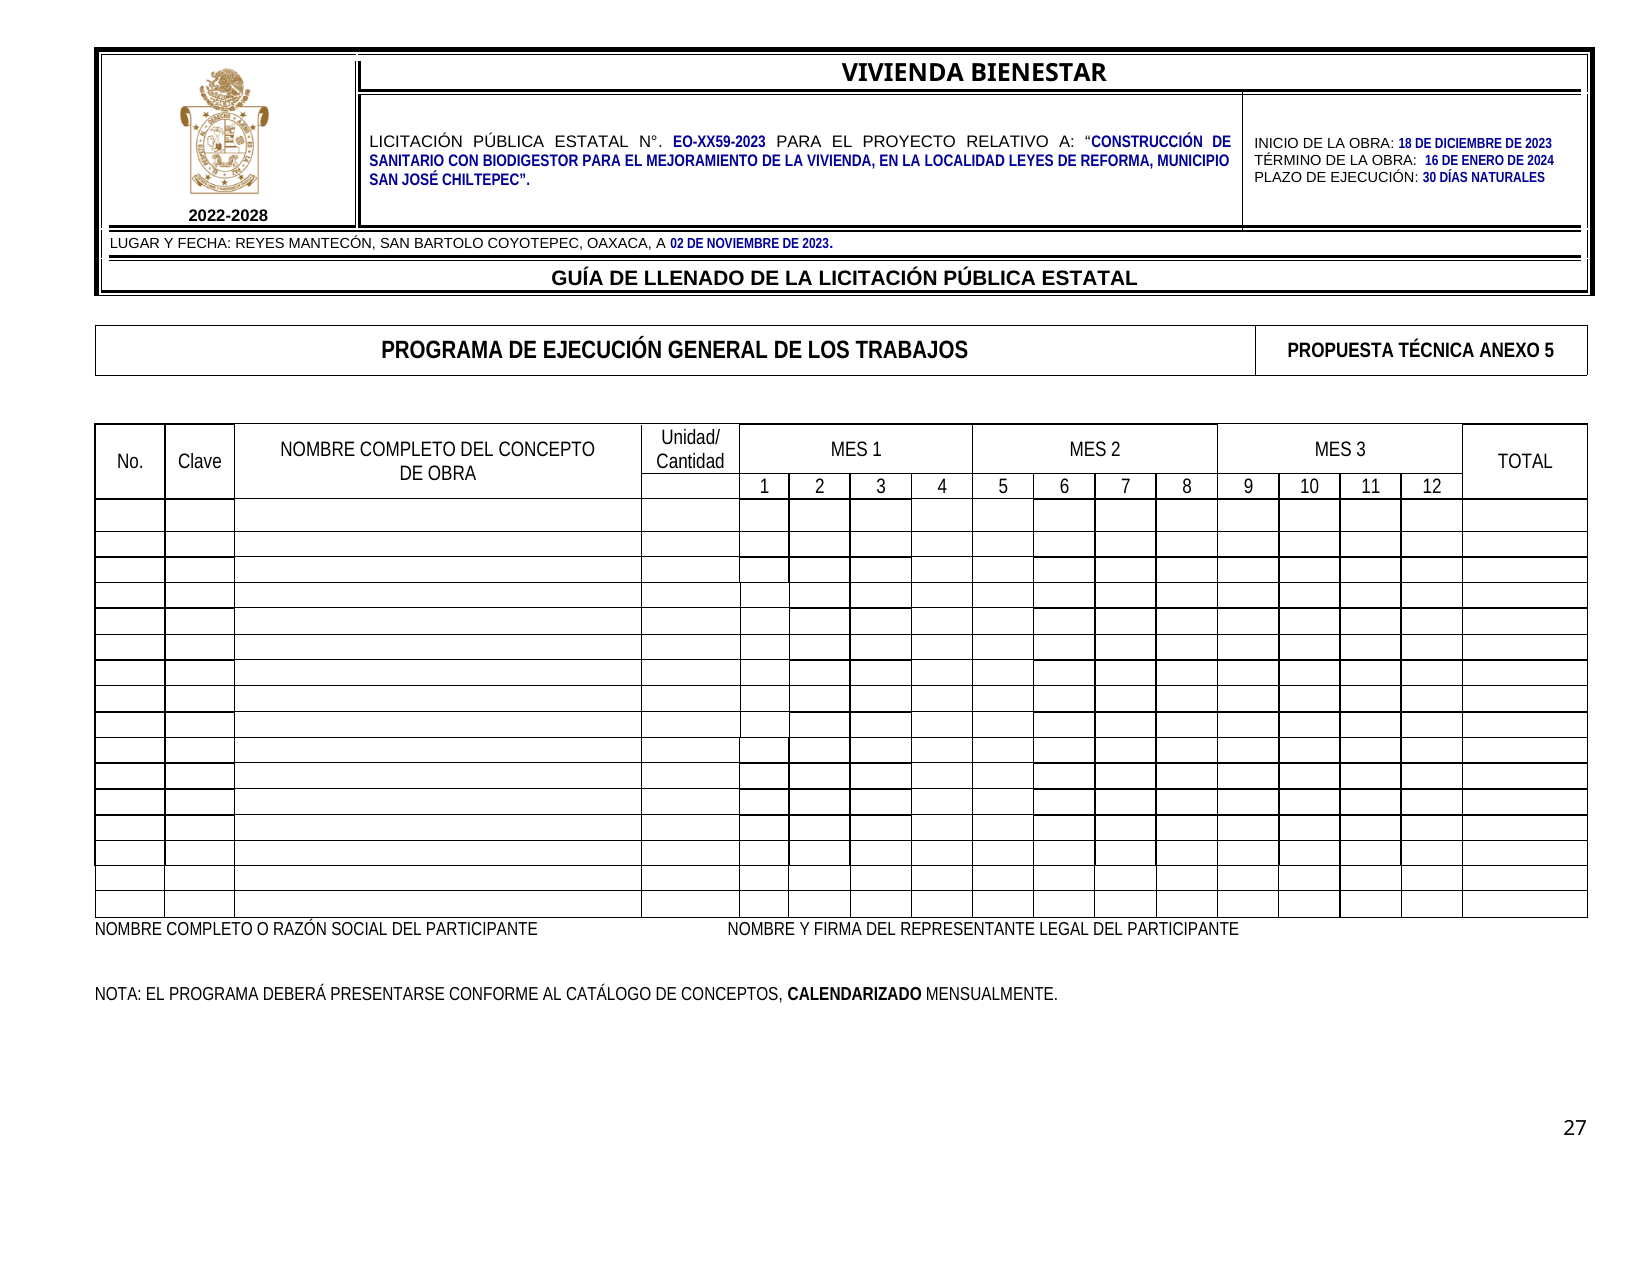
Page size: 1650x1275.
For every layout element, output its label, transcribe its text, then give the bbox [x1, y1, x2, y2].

table_cell [851, 558, 911, 582]
table_cell [973, 499, 1033, 531]
table_cell [235, 841, 641, 865]
table_cell [1157, 661, 1217, 685]
table_cell [1096, 738, 1155, 762]
table_cell [642, 608, 740, 634]
table_cell [1218, 738, 1278, 762]
table_cell [1218, 532, 1278, 556]
table_cell [1463, 558, 1587, 582]
table_cell 7 [1096, 474, 1155, 498]
table_cell [1034, 609, 1094, 634]
table_cell [642, 866, 739, 890]
table_cell [1218, 583, 1278, 607]
table_cell [973, 789, 1033, 814]
table_cell [790, 686, 849, 711]
table_cell [96, 661, 164, 685]
table_cell [166, 661, 234, 685]
table_cell [1034, 661, 1094, 685]
table_cell [1280, 790, 1339, 814]
table_cell [1280, 686, 1339, 711]
picture [174, 64, 271, 193]
table_cell 8 [1157, 474, 1217, 498]
table_cell [1341, 532, 1400, 556]
table_cell [96, 500, 164, 531]
table_cell [1280, 558, 1339, 582]
table_cell [235, 891, 641, 917]
table_cell [166, 532, 234, 556]
table_cell [1218, 500, 1278, 531]
table_cell [973, 660, 1033, 685]
table_cell [973, 608, 1033, 634]
table_cell [790, 841, 849, 865]
table_cell [851, 816, 911, 840]
table_cell 11 [1341, 474, 1400, 498]
table_cell [1402, 738, 1462, 762]
table_cell [642, 686, 740, 711]
table_cell [96, 738, 164, 762]
table_cell [1402, 532, 1462, 556]
table_cell [1096, 500, 1155, 531]
table_cell [642, 763, 739, 788]
table_cell [1096, 764, 1155, 788]
table_cell [789, 866, 850, 890]
table_cell [1463, 816, 1587, 840]
table_cell [642, 557, 739, 582]
table_cell [96, 764, 164, 788]
table_cell [642, 815, 739, 840]
table_cell [1402, 635, 1462, 659]
table_cell [912, 557, 972, 582]
table_cell [912, 608, 972, 634]
table_cell [1096, 661, 1155, 685]
table_cell [1463, 738, 1587, 762]
table_cell [1402, 609, 1462, 634]
table_cell [741, 608, 789, 634]
table_cell [642, 891, 739, 917]
table_cell [790, 635, 849, 659]
table_cell [1341, 738, 1400, 762]
table_cell [1034, 841, 1094, 865]
table_cell [912, 686, 972, 711]
table_cell [1463, 713, 1587, 737]
table_cell [96, 583, 164, 607]
table_cell [973, 557, 1033, 582]
table_cell [973, 712, 1033, 737]
table_cell [1218, 661, 1278, 685]
table_cell [1157, 686, 1217, 711]
table_cell [1218, 686, 1278, 711]
table_cell [1096, 841, 1155, 865]
table_cell [740, 790, 788, 814]
table_cell [1341, 790, 1400, 814]
table_cell [973, 686, 1033, 711]
table_cell [96, 891, 164, 917]
table_cell [1402, 816, 1462, 840]
table_cell [741, 583, 789, 607]
table_cell [1280, 764, 1339, 788]
table_cell [1280, 841, 1339, 865]
table_cell [166, 816, 234, 840]
table_cell [1218, 764, 1278, 788]
table_cell [1096, 583, 1155, 607]
table_cell [642, 474, 739, 498]
table_cell [741, 660, 789, 685]
table_cell [740, 841, 788, 865]
table_cell [851, 583, 911, 607]
table_cell [912, 499, 972, 531]
table_cell [740, 500, 788, 531]
table_cell [790, 713, 849, 737]
table_cell [1341, 635, 1400, 659]
table_cell [1280, 635, 1339, 659]
table_header MES 2 [973, 425, 1217, 472]
table_cell [912, 815, 972, 840]
table_cell [235, 686, 641, 711]
table_cell [851, 764, 911, 788]
table_cell [642, 841, 739, 865]
table_cell [790, 738, 849, 762]
table_cell [973, 738, 1033, 762]
table_cell [1034, 500, 1094, 531]
table_cell [790, 661, 849, 685]
table_cell [1034, 764, 1094, 788]
table_cell [912, 660, 972, 685]
table_cell [642, 635, 740, 659]
table_cell 3 [851, 474, 911, 498]
table_cell 9 [1218, 474, 1278, 498]
table_cell [1157, 764, 1217, 788]
table_cell [790, 500, 849, 531]
table_header PROPUESTA TÉCNICA ANEXO 5 [1256, 326, 1587, 374]
table_cell [1096, 532, 1155, 556]
table_cell [1463, 500, 1587, 531]
table_cell [741, 635, 789, 659]
table_cell [912, 866, 972, 890]
table_cell [96, 558, 164, 582]
table_cell [1280, 738, 1339, 762]
table_cell [1096, 558, 1155, 582]
table_cell [1402, 686, 1462, 711]
table_cell [740, 532, 788, 556]
table_cell [790, 764, 849, 788]
table_cell [1402, 661, 1462, 685]
table_header NOMBRE COMPLETO DEL CONCEPTO DE OBRA [235, 424, 641, 498]
table_cell [1218, 558, 1278, 582]
table_cell [1218, 609, 1278, 634]
table_cell [642, 738, 739, 762]
table_cell [851, 891, 911, 917]
table_cell [1463, 866, 1587, 890]
table_cell [740, 558, 788, 582]
table_cell [96, 532, 164, 556]
table_cell [1157, 841, 1217, 865]
table_cell [912, 738, 972, 762]
table_cell [1402, 841, 1462, 865]
table_cell [790, 532, 849, 556]
table_cell [789, 891, 850, 917]
table_cell [1280, 583, 1339, 607]
table_cell [1463, 532, 1587, 556]
table_cell 1 [740, 474, 788, 498]
table_cell [235, 712, 641, 737]
table_cell [1341, 500, 1400, 531]
table_cell [973, 532, 1033, 556]
table_cell 6 [1034, 474, 1094, 498]
table_cell [166, 500, 234, 531]
table_cell [1402, 891, 1462, 917]
table_cell [912, 763, 972, 788]
table_cell [642, 660, 740, 685]
table_cell [235, 635, 641, 659]
table_cell [166, 764, 234, 788]
table_cell [741, 712, 789, 737]
table_cell [1341, 891, 1401, 917]
table_header No. [96, 425, 164, 498]
table_cell [1157, 713, 1217, 737]
text NOMBRE COMPLETO O RAZÓN SOCIAL DEL PARTICIPANTE NOMBRE Y FIRMA DEL REPRESENTANTE LEGAL DEL PARTICIPANTE [94, 918, 1650, 939]
table_cell [1034, 532, 1094, 556]
table_cell [1034, 738, 1094, 762]
table_cell [1096, 635, 1155, 659]
table_cell [1280, 713, 1339, 737]
table_cell [1096, 816, 1155, 840]
table_cell [851, 661, 911, 685]
table_cell [1034, 891, 1094, 917]
table_cell 2 [790, 474, 849, 498]
text NOTA: EL PROGRAMA DEBERÁ PRESENTARSE CONFORME AL CATÁLOGO DE CONCEPTOS, CALENDARIZADO MENSUALMENTE. [94, 982, 1650, 1004]
table_cell [973, 583, 1033, 607]
table_cell [1402, 583, 1462, 607]
table_cell [235, 763, 641, 788]
table_cell [235, 557, 641, 582]
table_cell [1034, 558, 1094, 582]
table_cell [96, 635, 164, 659]
table_cell [642, 583, 740, 607]
table_cell [166, 841, 234, 865]
table_cell [1096, 713, 1155, 737]
table_cell [851, 841, 911, 865]
table_cell [1034, 790, 1094, 814]
table_cell [741, 686, 789, 711]
table_cell [166, 609, 234, 634]
table_cell [1463, 764, 1587, 788]
table_cell [1218, 891, 1278, 917]
table_cell [851, 738, 911, 762]
table_cell [1463, 583, 1587, 607]
table_cell [1034, 583, 1094, 607]
table_cell [912, 635, 972, 659]
table_cell [96, 866, 164, 890]
table_cell [96, 609, 164, 634]
table_cell [1463, 891, 1587, 917]
table_cell [235, 583, 641, 607]
table_cell [1034, 816, 1094, 840]
table_cell [851, 609, 911, 634]
table_cell [235, 660, 641, 685]
table_cell [1157, 532, 1217, 556]
table_cell [642, 499, 739, 531]
table_cell [973, 841, 1033, 865]
table_cell [973, 815, 1033, 840]
table_cell [1463, 686, 1587, 711]
table_cell [1218, 816, 1278, 840]
table_cell [166, 686, 234, 711]
table_cell [235, 866, 641, 890]
table_cell [1096, 790, 1155, 814]
table_cell [1463, 841, 1587, 865]
table_cell [1157, 583, 1217, 607]
table_cell [1095, 891, 1156, 917]
table_cell [1463, 790, 1587, 814]
table_cell [1463, 609, 1587, 634]
table_cell [235, 499, 641, 531]
table_cell [235, 608, 641, 634]
table_cell [1157, 790, 1217, 814]
table_cell [740, 866, 788, 890]
table_cell [235, 738, 641, 762]
table_cell [1279, 866, 1339, 890]
table_header MES 3 [1218, 424, 1462, 472]
table_cell 5 [973, 474, 1033, 498]
table_cell [1218, 635, 1278, 659]
table_cell [96, 841, 164, 865]
table_cell [166, 713, 234, 737]
table_cell [642, 532, 739, 556]
table_cell 12 [1402, 474, 1462, 498]
table_cell [1402, 790, 1462, 814]
table_cell [1341, 686, 1400, 711]
table_cell [642, 789, 739, 814]
table_cell [235, 789, 641, 814]
table_cell [1280, 661, 1339, 685]
table_cell [1157, 816, 1217, 840]
table_cell [1218, 790, 1278, 814]
table_cell [1157, 635, 1217, 659]
table_cell [912, 583, 972, 607]
table_cell [973, 891, 1033, 917]
table_cell [1341, 609, 1400, 634]
table_cell [790, 790, 849, 814]
table_cell [1034, 866, 1094, 890]
table_cell [912, 712, 972, 737]
table_header TOTAL [1463, 425, 1587, 498]
table_cell [1402, 500, 1462, 531]
table_header MES 1 [740, 425, 972, 472]
table_cell [1034, 713, 1094, 737]
table_cell [973, 635, 1033, 659]
table_cell [96, 713, 164, 737]
table_cell [166, 738, 234, 762]
table_cell 4 [912, 474, 972, 498]
table_cell [1341, 816, 1400, 840]
table_cell [1157, 891, 1217, 917]
table_cell [235, 815, 641, 840]
table_cell [1157, 609, 1217, 634]
table_cell [1341, 866, 1401, 890]
table_cell [1096, 686, 1155, 711]
table_cell [1280, 816, 1339, 840]
table_cell [1341, 764, 1400, 788]
table_cell [912, 789, 972, 814]
table_cell [973, 866, 1033, 890]
table_cell [1218, 866, 1278, 890]
table_cell [1463, 635, 1587, 659]
table_cell [851, 532, 911, 556]
table_cell [740, 891, 788, 917]
table_cell [851, 500, 911, 531]
table_cell [740, 816, 788, 840]
table_cell [96, 686, 164, 711]
table_cell 10 [1280, 474, 1339, 498]
table_cell [1402, 713, 1462, 737]
table_cell [973, 763, 1033, 788]
table_cell [851, 713, 911, 737]
table_cell [1280, 500, 1339, 531]
table_cell [740, 738, 788, 762]
table_cell [96, 816, 164, 840]
table_cell [851, 686, 911, 711]
table_cell [1279, 891, 1339, 917]
table_cell [790, 816, 849, 840]
table_cell [851, 635, 911, 659]
table_cell [1341, 661, 1400, 685]
table_cell [165, 891, 234, 917]
table_cell [851, 790, 911, 814]
table_cell [1341, 583, 1400, 607]
table_cell [1341, 713, 1400, 737]
table_cell [1402, 558, 1462, 582]
table_cell [790, 609, 849, 634]
table_cell [1218, 713, 1278, 737]
table_cell [642, 712, 740, 737]
table_cell [1402, 866, 1462, 890]
table_cell [1157, 500, 1217, 531]
table_cell [165, 866, 234, 890]
table_cell [1280, 532, 1339, 556]
table_cell [1157, 866, 1217, 890]
table_cell [166, 635, 234, 659]
table_cell [1341, 841, 1400, 865]
table_cell [790, 583, 849, 607]
table_cell [851, 866, 911, 890]
table_cell [1280, 609, 1339, 634]
table_header Unidad/ Cantidad [642, 424, 739, 472]
table_cell [96, 790, 164, 814]
table_cell [166, 790, 234, 814]
table_header PROGRAMA DE EJECUCIÓN GENERAL DE LOS TRABAJOS [96, 326, 1255, 374]
table_cell [166, 558, 234, 582]
table_cell [1096, 609, 1155, 634]
table_cell [1402, 764, 1462, 788]
table_cell [235, 532, 641, 556]
table_cell [1341, 558, 1400, 582]
table_cell [1034, 686, 1094, 711]
table_cell [166, 583, 234, 607]
table_cell [1095, 866, 1156, 890]
table_header Clave [166, 425, 234, 498]
table_cell [1463, 661, 1587, 685]
table_cell [1034, 635, 1094, 659]
table_cell [740, 764, 788, 788]
table_cell [1157, 558, 1217, 582]
table_cell [1218, 841, 1278, 865]
table_cell [1157, 738, 1217, 762]
table_cell [912, 841, 972, 865]
table_cell [790, 558, 849, 582]
table_cell [912, 891, 972, 917]
table_cell [912, 532, 972, 556]
